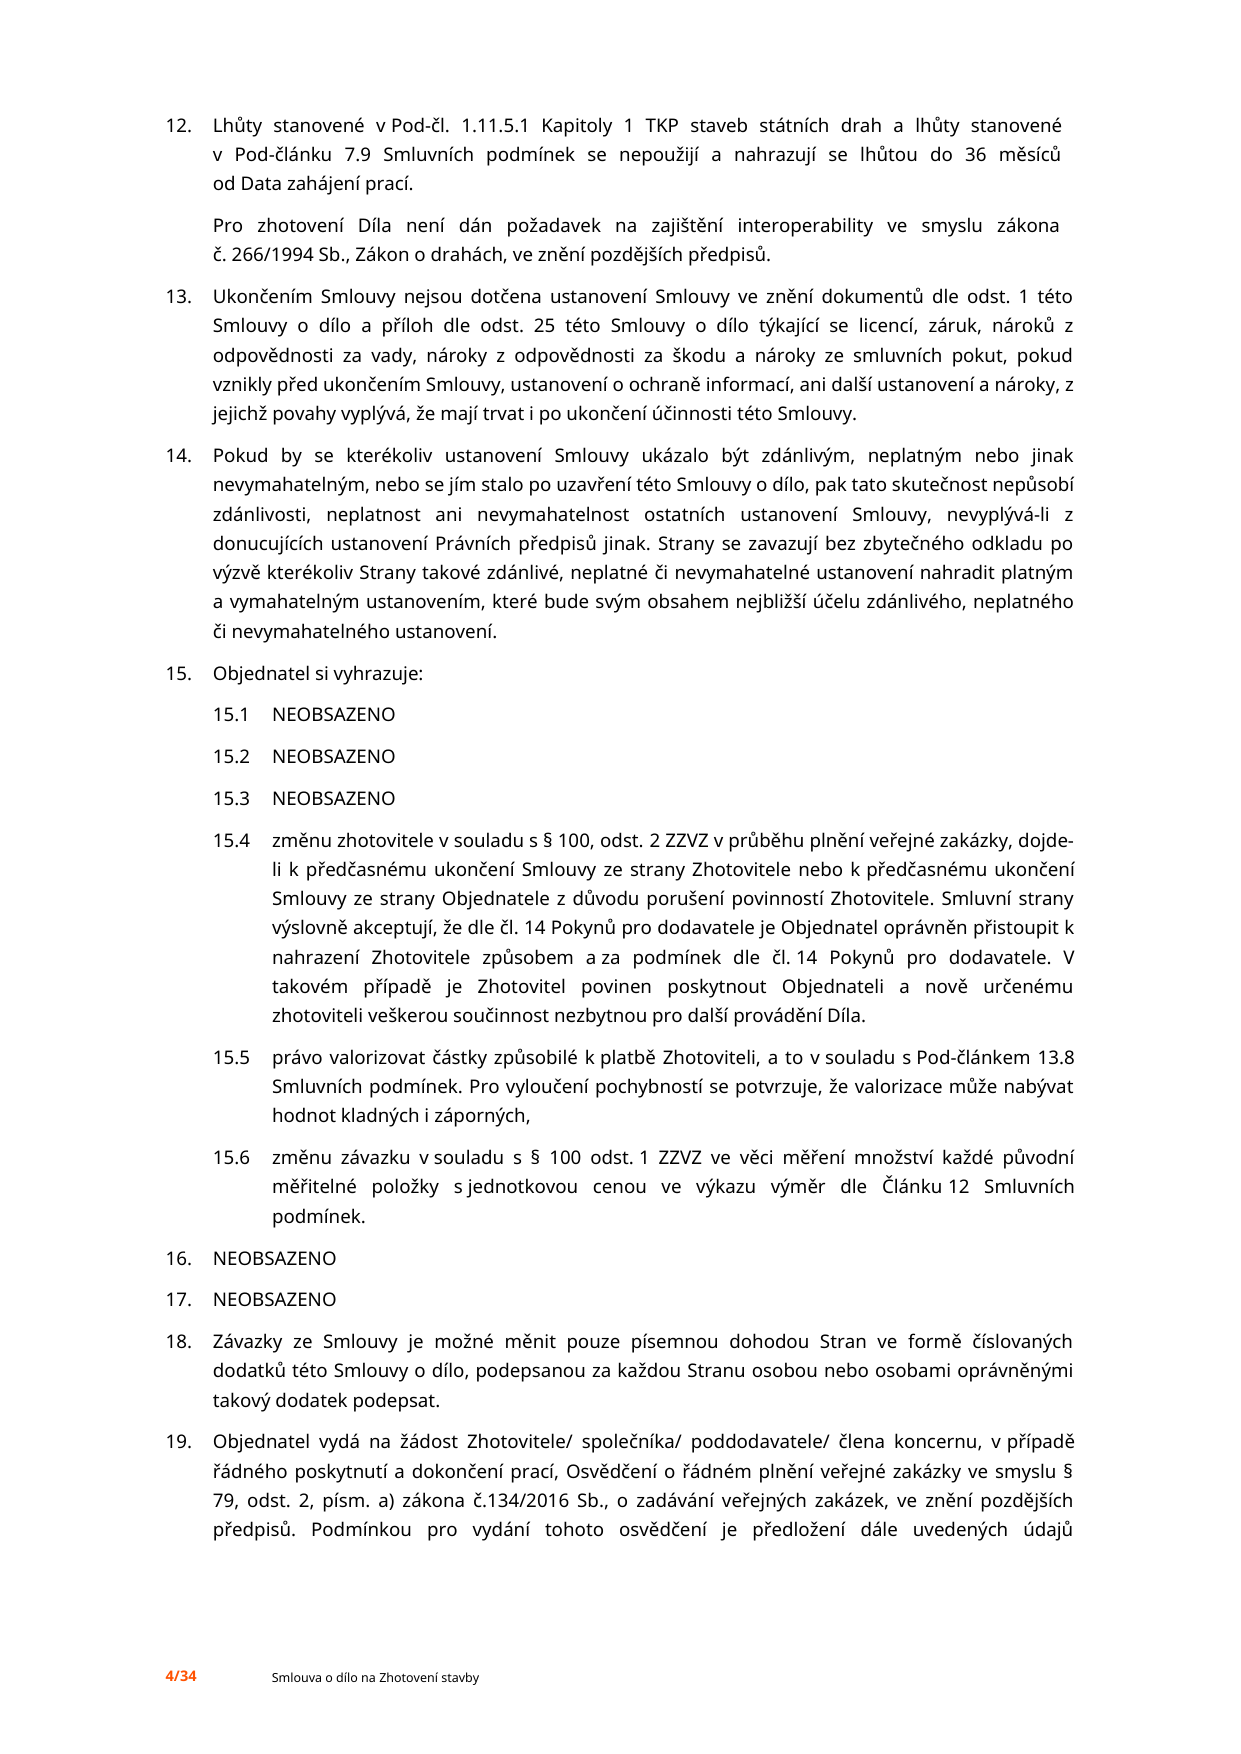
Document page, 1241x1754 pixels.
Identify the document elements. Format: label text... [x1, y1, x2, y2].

text Pokud by se kterékoliv ustanovení Smlouvy ukázalo být zdánlivým, neplatným nebo jinak nevymahatelným, nebo se jím stalo po uzavření této Smlouvy o dílo, pak tato skutečnost nepůsobí zdánlivosti, neplatnost ani nevymahatelnost ostatních ustanovení Smlouvy, nevyplývá-li z donucujících ustanovení Právních předpisů jinak. Strany se zavazují bez zbytečného odkladu po výzvě kterékoliv Strany takové zdánlivé, neplatné či nevymahatelné ustanovení nahradit platným a vymahatelným ustanovením, které bude svým obsahem nejbližší účelu zdánlivého, neplatného či nevymahatelného ustanovení. [165, 442, 1075, 643]
text právo valorizovat částky způsobilé k platbě Zhotoviteli, a to v souladu s Pod-článkem 13.8 Smluvních podmínek. Pro vyloučení pochybností se potvrzuje, že valorizace může nabývat hodnot kladných i záporných, [213, 1044, 1075, 1128]
text Objednatel si vyhrazuje: [165, 660, 1075, 685]
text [165, 1429, 1075, 1542]
list Pro zhotovení Díla není dán požadavek na zajištění interoperability ve smyslu zákona č. 266/1994 Sb., Zákon o drahách, ve znění pozdějších předpisů. [213, 212, 1075, 267]
text změnu závazku v souladu s § 100 odst. 1 ZZVZ ve věci měření množství každé původní měřitelné položky s jednotkovou cenou ve výkazu výměr dle Článku 12 Smluvních podmínek. [213, 1144, 1075, 1229]
text NEOBSAZENO [165, 1287, 1075, 1312]
text Ukončením Smlouvy nejsou dotčena ustanovení Smlouvy ve znění dokumentů dle odst. 1 této Smlouvy o dílo a příloh dle odst. 25 této Smlouvy o dílo týkající se licencí, záruk, nároků z odpovědnosti za vady, nároky z odpovědnosti za škodu a nároky ze smluvních pokut, pokud vznikly před ukončením Smlouvy, ustanovení o ochraně informací, ani další ustanovení a nároky, z jejichž povahy vyplývá, že mají trvat i po ukončení účinnosti této Smlouvy. [165, 283, 1075, 426]
text Závazky ze Smlouvy je možné měnit pouze písemnou dohodou Stran ve formě číslovaných dodatků této Smlouvy o dílo, podepsanou za každou Stranu osobou nebo osobami oprávněnými takový dodatek podepsat. [165, 1328, 1075, 1412]
text NEOBSAZENO [213, 702, 1075, 727]
text NEOBSAZENO [213, 785, 1075, 811]
text NEOBSAZENO [213, 743, 1075, 769]
text Lhůty stanovené v Pod-čl. 1.11.5.1 Kapitoly 1 TKP staveb státních drah a lhůty stanovené v Pod-článku 7.9 Smluvních podmínek se nepoužijí a nahrazují se lhůtou do 36 měsíců od Data zahájení prací. [165, 112, 1075, 196]
text změnu zhotovitele v souladu s § 100, odst. 2 ZZVZ v průběhu plnění veřejné zakázky, dojde-li k předčasnému ukončení Smlouvy ze strany Zhotovitele nebo k předčasnému ukončení Smlouvy ze strany Objednatele z důvodu porušení povinností Zhotovitele. Smluvní strany výslovně akceptují, že dle čl. 14 Pokynů pro dodavatele je Objednatel oprávněn přistoupit k nahrazení Zhotovitele způsobem a za podmínek dle čl. 14 Pokynů pro dodavatele. V takovém případě je Zhotovitel povinen poskytnout Objednateli a nově určenému zhotoviteli veškerou součinnost nezbytnou pro další provádění Díla. [213, 827, 1075, 1028]
text NEOBSAZENO [165, 1245, 1075, 1270]
